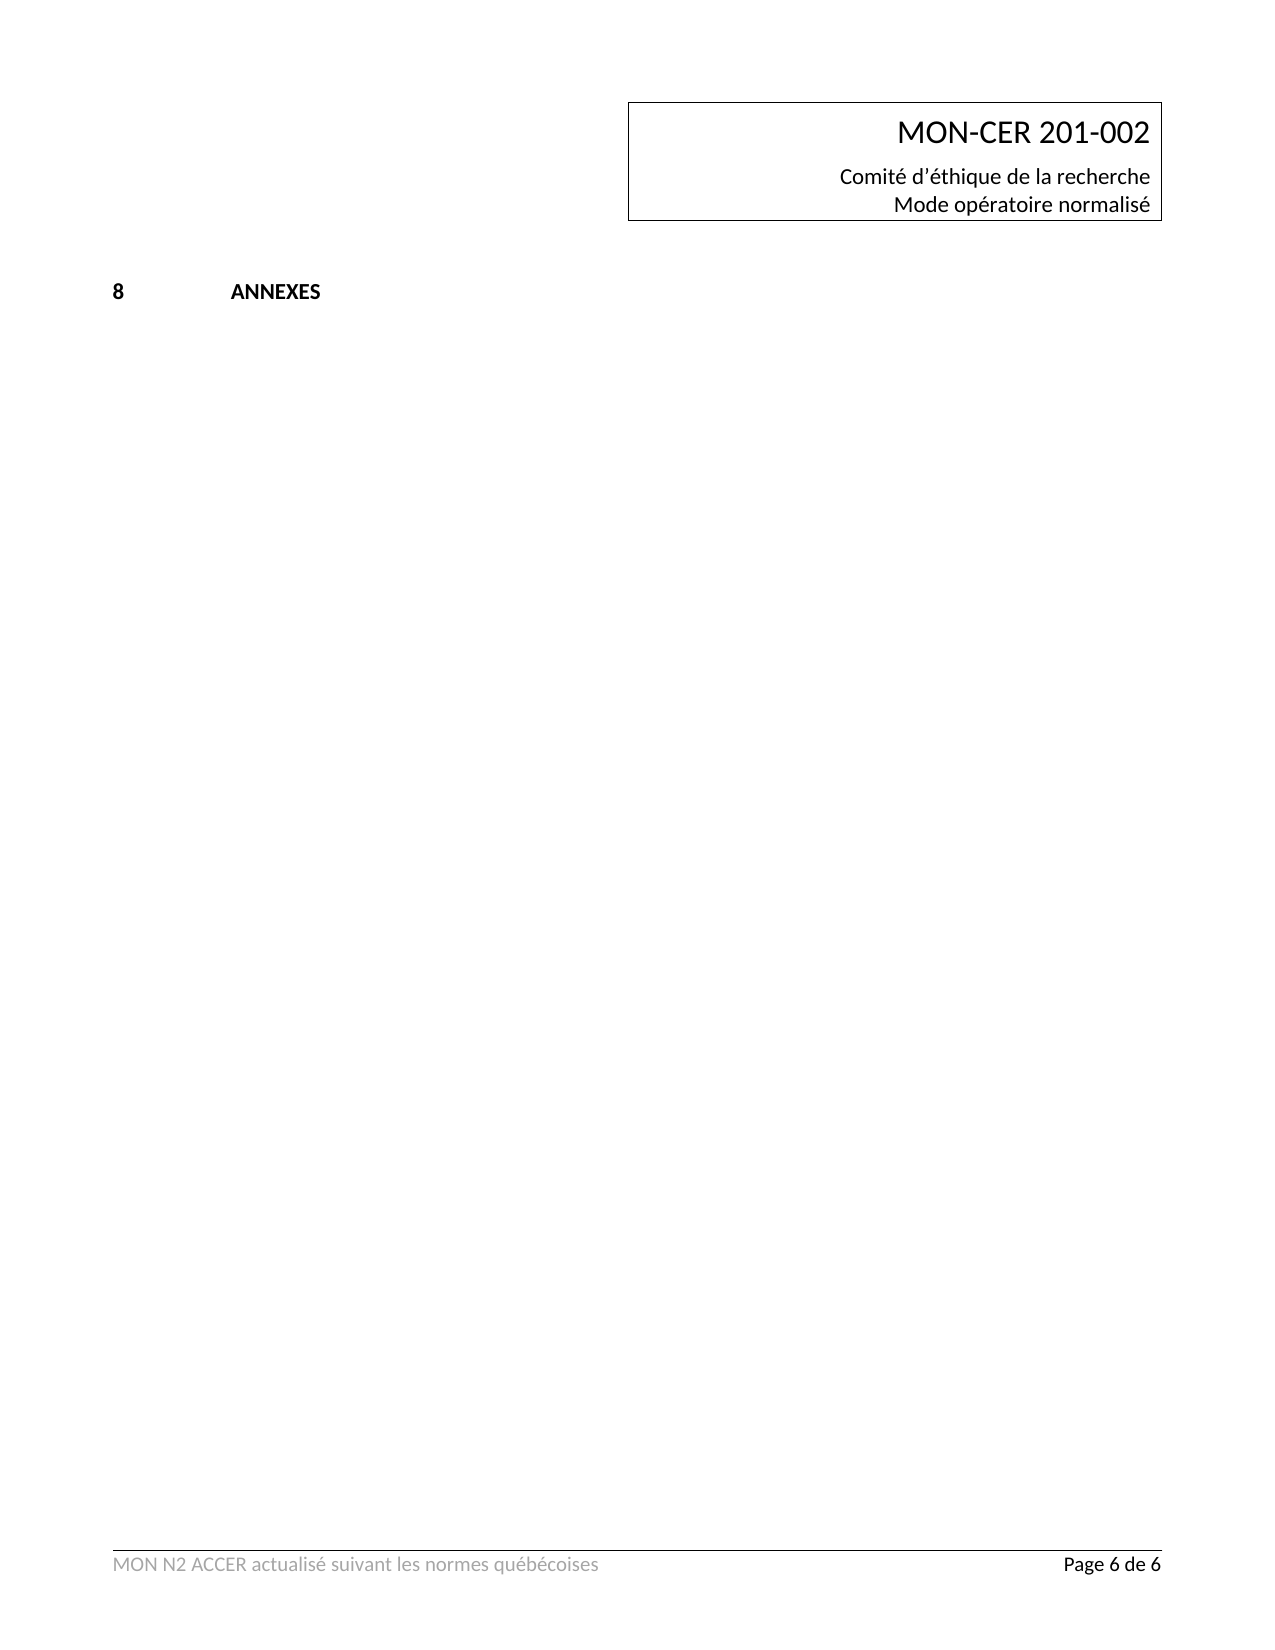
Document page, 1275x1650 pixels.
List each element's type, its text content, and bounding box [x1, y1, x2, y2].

subtitle Annexes [112, 277, 1162, 305]
